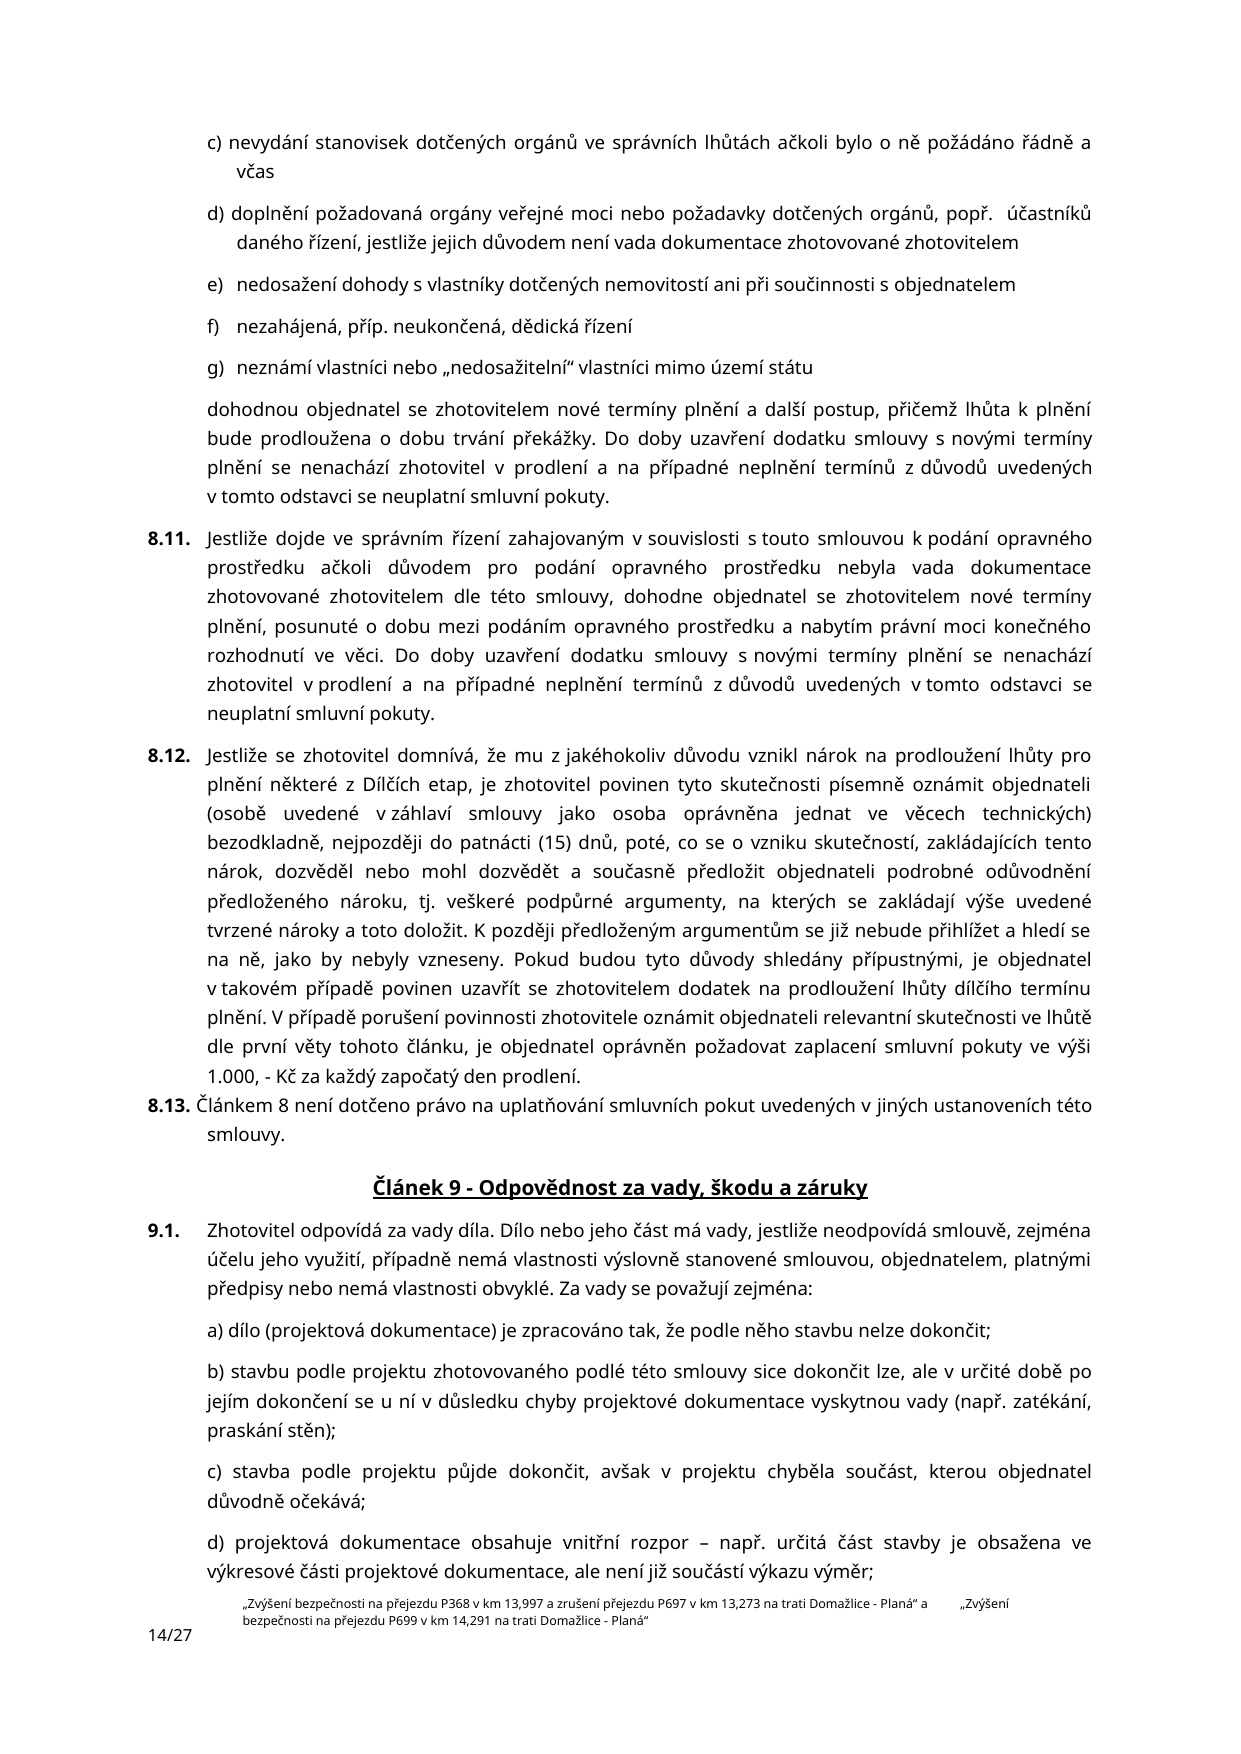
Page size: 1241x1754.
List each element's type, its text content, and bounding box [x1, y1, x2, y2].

subtitle Článek 9 - Odpovědnost za vady, škodu a záruky [148, 1172, 1092, 1201]
text 8.11. Jestliže dojde ve správním řízení zahajovaným v souvislosti s touto smlouvou k podání opravného prostředku ačkoli důvodem pro podání opravného prostředku nebyla vada dokumentace zhotovované zhotovitelem dle této smlouvy, dohodne objednatel se zhotovitelem nové termíny plnění, posunuté o dobu mezi podáním opravného prostředku a nabytím právní moci konečného rozhodnutí ve věci. Do doby uzavření dodatku smlouvy s novými termíny plnění se nenachází zhotovitel v prodlení a na případné neplnění termínů z důvodů uvedených v tomto odstavci se neuplatní smluvní pokuty. [148, 522, 1092, 726]
subtitle c) stavba podle projektu půjde dokončit, avšak v projektu chyběla součást, kterou objednatel důvodně očekává; [207, 1456, 1092, 1514]
subtitle b) stavbu podle projektu zhotovovaného podlé této smlouvy sice dokončit lze, ale v určité době po jejím dokončení se u ní v důsledku chyby projektové dokumentace vyskytnou vady (např. zatékání, praskání stěn); [207, 1356, 1092, 1443]
text 8.12. Jestliže se zhotovitel domnívá, že mu z jakéhokoliv důvodu vznikl nárok na prodloužení lhůty pro plnění některé z Dílčích etap, je zhotovitel povinen tyto skutečnosti písemně oznámit objednateli (osobě uvedené v záhlaví smlouvy jako osoba oprávněna jednat ve věcech technických) bezodkladně, nejpozději do patnácti (15) dnů, poté, co se o vzniku skutečností, zakládajících tento nárok, dozvěděl nebo mohl dozvědět a současně předložit objednateli podrobné odůvodnění předloženého nároku, tj. veškeré podpůrné argumenty, na kterých se zakládají výše uvedené tvrzené nároky a toto doložit. K později předloženým argumentům se již nebude přihlížet a hledí se na ně, jako by nebyly vzneseny. Pokud budou tyto důvody shledány přípustnými, je objednatel v takovém případě povinen uzavřít se zhotovitelem dodatek na prodloužení lhůty dílčího termínu plnění. V případě porušení povinnosti zhotovitele oznámit objednateli relevantní skutečnosti ve lhůtě dle první věty tohoto článku, je objednatel oprávněn požadovat zaplacení smluvní pokuty ve výši 1.000, - Kč za každý započatý den prodlení. [148, 739, 1092, 1089]
text f) nezahájená, příp. neukončená, dědická řízení [207, 310, 1092, 339]
text d) doplnění požadovaná orgány veřejné moci nebo požadavky dotčených orgánů, popř. účastníků daného řízení, jestliže jejich důvodem není vada dokumentace zhotovované zhotovitelem [207, 197, 1092, 256]
text g) neznámí vlastníci nebo „nedosažitelní“ vlastníci mimo území státu [207, 351, 1092, 381]
subtitle 9.1. Zhotovitel odpovídá za vady díla. Dílo nebo jeho část má vady, jestliže neodpovídá smlouvě, zejména účelu jeho využití, případně nemá vlastnosti výslovně stanovené smlouvou, objednatelem, platnými předpisy nebo nemá vlastnosti obvyklé. Za vady se považují zejména: [148, 1214, 1092, 1301]
subtitle a) dílo (projektová dokumentace) je zpracováno tak, že podle něho stavbu nelze dokončit; [207, 1314, 1092, 1343]
text dohodnou objednatel se zhotovitelem nové termíny plnění a další postup, přičemž lhůta k plnění bude prodloužena o dobu trvání překážky. Do doby uzavření dodatku smlouvy s novými termíny plnění se nenachází zhotovitel v prodlení a na případné neplnění termínů z důvodů uvedených v tomto odstavci se neuplatní smluvní pokuty. [207, 393, 1092, 510]
text e) nedosažení dohody s vlastníky dotčených nemovitostí ani při součinnosti s objednatelem [207, 268, 1092, 297]
text 8.13. Článkem 8 není dotčeno právo na uplatňování smluvních pokut uvedených v jiných ustanoveních této smlouvy. [148, 1089, 1092, 1147]
text c) nevydání stanovisek dotčených orgánů ve správních lhůtách ačkoli bylo o ně požádáno řádně a včas [207, 126, 1092, 185]
subtitle d) projektová dokumentace obsahuje vnitřní rozpor – např. určitá část stavby je obsažena ve výkresové části projektové dokumentace, ale není již součástí výkazu výměr; [207, 1526, 1092, 1585]
